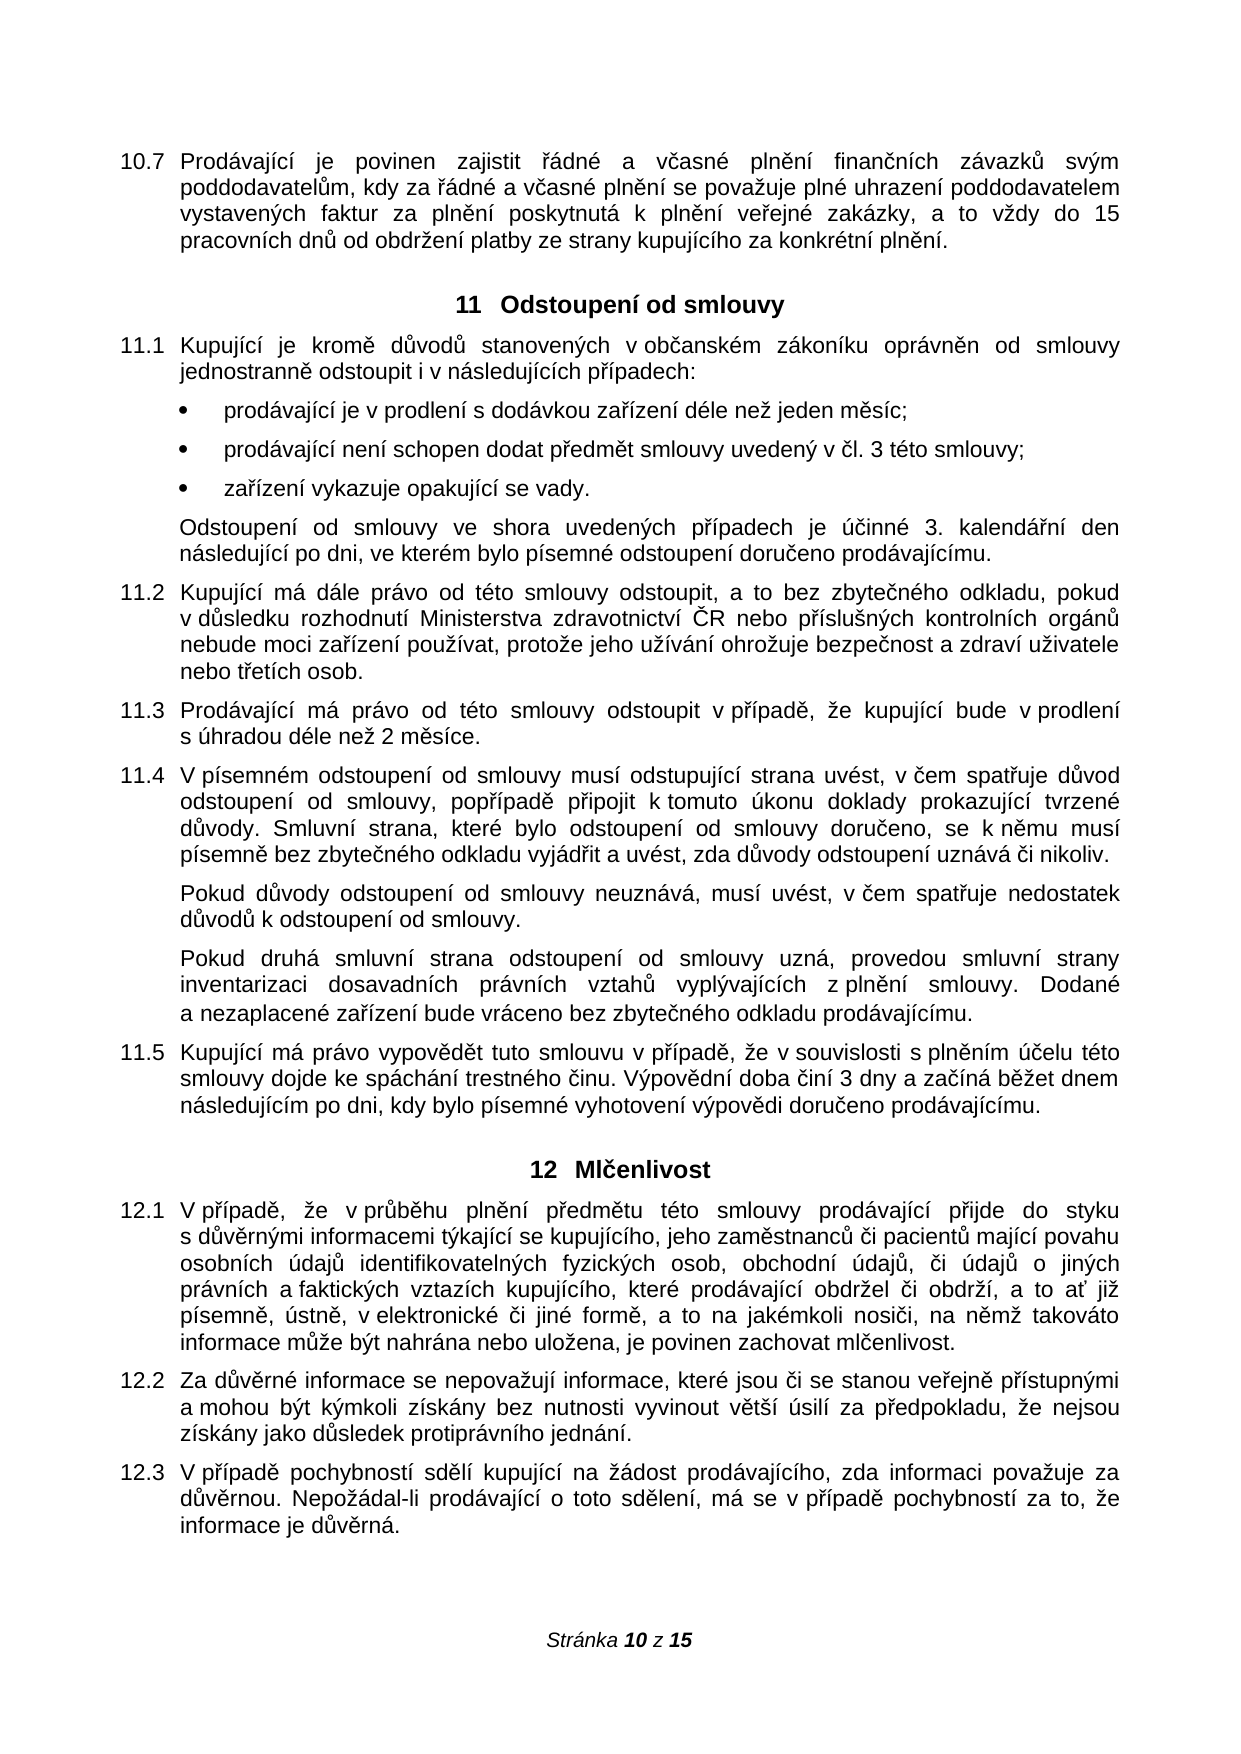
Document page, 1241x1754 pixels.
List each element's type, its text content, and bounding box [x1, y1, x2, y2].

subtitle Prodávající je povinen zajistit řádné a včasné plnění finančních závazků svým poddodavatelům, kdy za řádné a včasné plnění se považuje plné uhrazení poddodavatelem vystavených faktur za plnění poskytnutá k plnění veřejné zakázky, a to vždy do 15 pracovních dnů od obdržení platby ze strany kupujícího za konkrétní plnění. [120, 148, 1120, 253]
subtitle V písemném odstoupení od smlouvy musí odstupující strana uvést, v čem spatřuje důvod odstoupení od smlouvy, popřípadě připojit k tomuto úkonu doklady prokazující tvrzené důvody. Smluvní strana, které bylo odstoupení od smlouvy doručeno, se k němu musí písemně bez zbytečného odkladu vyjádřit a uvést, zda důvody odstoupení uznává či nikoliv. [120, 762, 1120, 867]
subtitle V případě pochybností sdělí kupující na žádost prodávajícího, zda informaci považuje za důvěrnou. Nepožádal-li prodávající o toto sdělení, má se v případě pochybností za to, že informace je důvěrná. [120, 1459, 1120, 1538]
subtitle prodávající není schopen dodat předmět smlouvy uvedený v čl. 3 této smlouvy; [179, 436, 1120, 462]
subtitle V případě, že v průběhu plnění předmětu této smlouvy prodávající přijde do styku s důvěrnými informacemi týkající se kupujícího, jeho zaměstnanců či pacientů mající povahu osobních údajů identifikovatelných fyzických osob, obchodní údajů, či údajů o jiných právních a faktických vztazích kupujícího, které prodávající obdržel či obdrží, a to ať již písemně, ústně, v elektronické či jiné formě, a to na jakémkoli nosiči, na němž takováto informace může být nahrána nebo uložena, je povinen zachovat mlčenlivost. [120, 1197, 1120, 1355]
subtitle Za důvěrné informace se nepovažují informace, které jsou či se stanou veřejně přístupnými a mohou být kýmkoli získány bez nutnosti vyvinout větší úsilí za předpokladu, že nejsou získány jako důsledek protiprávního jednání. [120, 1367, 1120, 1446]
subtitle Kupující je kromě důvodů stanovených v občanském zákoníku oprávněn od smlouvy jednostranně odstoupit i v následujících případech: [120, 332, 1120, 384]
subtitle Odstoupení od smlouvy [120, 291, 1120, 319]
subtitle prodávající je v prodlení s dodávkou zařízení déle než jeden měsíc; [179, 397, 1120, 423]
subtitle Pokud druhá smluvní strana odstoupení od smlouvy uzná, provedou smluvní strany inventarizaci dosavadních právních vztahů vyplývajících z plnění smlouvy. Dodané a nezaplacené zařízení bude vráceno bez zbytečného odkladu prodávajícímu. [180, 945, 1120, 1026]
subtitle Odstoupení od smlouvy ve shora uvedených případech je účinné 3. kalendářní den následující po dni, ve kterém bylo písemné odstoupení doručeno prodávajícímu. [179, 513, 1120, 566]
subtitle Prodávající má právo od této smlouvy odstoupit v případě, že kupující bude v prodlení s úhradou déle než 2 měsíce. [120, 697, 1120, 749]
subtitle zařízení vykazuje opakující se vady. [179, 475, 1120, 501]
subtitle Kupující má dále právo od této smlouvy odstoupit, a to bez zbytečného odkladu, pokud v důsledku rozhodnutí Ministerstva zdravotnictví ČR nebo příslušných kontrolních orgánů nebude moci zařízení používat, protože jeho užívání ohrožuje bezpečnost a zdraví uživatele nebo třetích osob. [120, 579, 1120, 684]
subtitle Kupující má právo vypovědět tuto smlouvu v případě, že v souvislosti s plněním účelu této smlouvy dojde ke spáchání trestného činu. Výpovědní doba činí 3 dny a začíná běžet dnem následujícím po dni, kdy bylo písemné vyhotovení výpovědi doručeno prodávajícímu. [120, 1039, 1120, 1118]
subtitle Pokud důvody odstoupení od smlouvy neuznává, musí uvést, v čem spatřuje nedostatek důvodů k odstoupení od smlouvy. [180, 880, 1120, 932]
subtitle Mlčenlivost [120, 1156, 1120, 1184]
